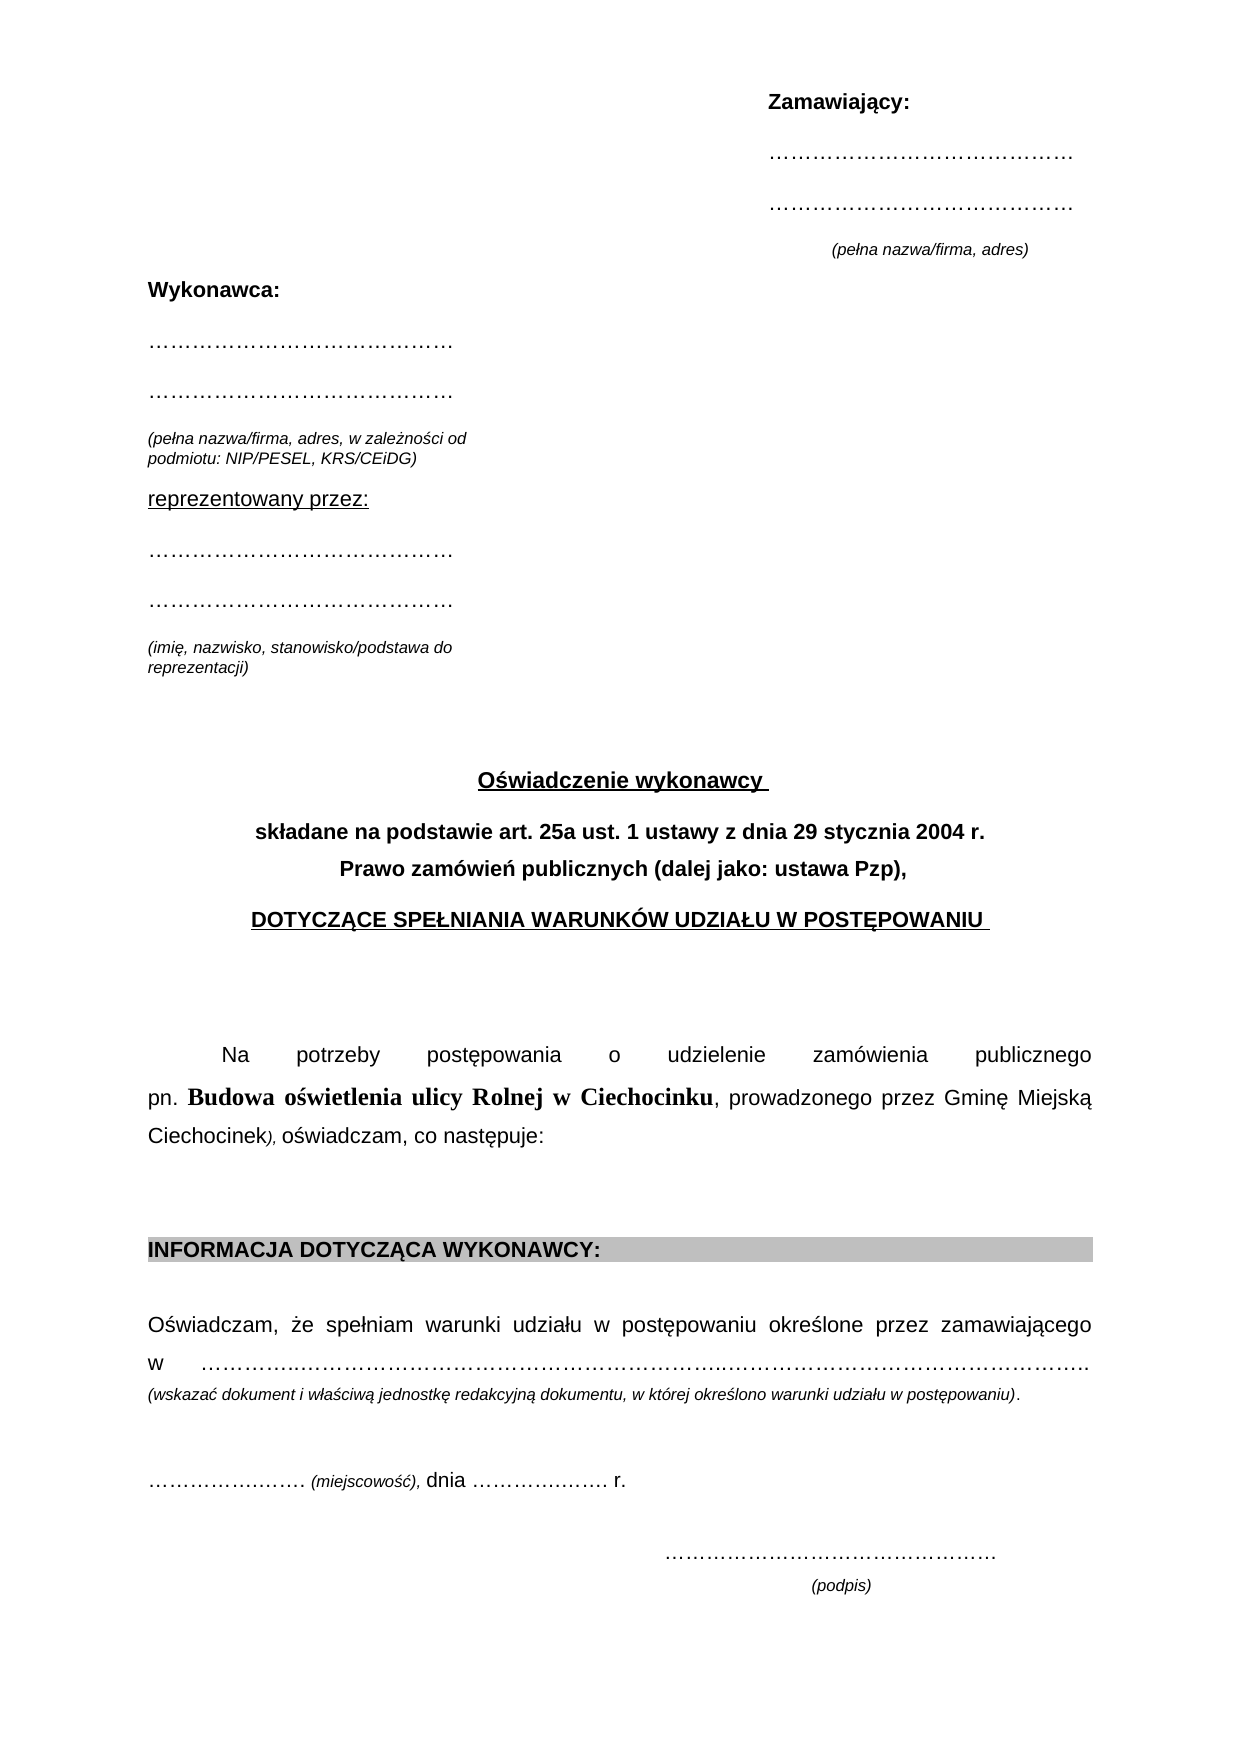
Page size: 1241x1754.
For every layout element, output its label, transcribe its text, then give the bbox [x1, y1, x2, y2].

text Prawo zamówień publicznych (dalej jako: ustawa Pzp), [148, 856, 1093, 882]
text ………………………………………………………………………… [148, 537, 472, 612]
text Oświadczenie wykonawcy [148, 767, 1093, 793]
text (pełna nazwa/firma, adres, w zależności od podmiotu: NIP/PESEL, KRS/CEiDG) [148, 428, 472, 468]
text Wykonawca: [148, 277, 1093, 302]
text reprezentowany przez: [148, 486, 1093, 512]
text (pełna nazwa/firma, adres) [768, 240, 1093, 259]
text (podpis) [738, 1576, 1093, 1595]
text ………………………………………………………………………… [768, 139, 1093, 215]
text DOTYCZĄCE SPEŁNIANIA WARUNKÓW UDZIAŁU W POSTĘPOWANIU [148, 907, 1093, 974]
text ………………………………………………………………………… [148, 328, 472, 403]
text składane na podstawie art. 25a ust. 1 ustawy z dnia 29 stycznia 2004 r. [148, 818, 1093, 844]
text Na potrzeby postępowania o udzielenie zamówienia publicznego pn. Budowa oświetlenia ulicy Rolnej w Ciechocinku, prowadzonego przez Gminę Miejską Ciechocinek), oświadczam, co następuje: [148, 1042, 1093, 1148]
text INFORMACJA DOTYCZĄCA WYKONAWCY: [148, 1237, 1093, 1262]
text …………….……. (miejscowość), dnia ………….……. r. [148, 1468, 1093, 1492]
text (imię, nazwisko, stanowisko/podstawa do reprezentacji) [148, 638, 472, 677]
text ………………………………………… [148, 1540, 1093, 1564]
text Zamawiający: [694, 89, 1093, 114]
text Oświadczam, że spełniam warunki udziału w postępowaniu określone przez zamawiającego w …………..…………………………………………………..………………………………………….. (wskazać dokument i właściwą jednostkę redakcyjną dokumentu, w której określono warunki udziału w postępowaniu). [148, 1312, 1093, 1404]
